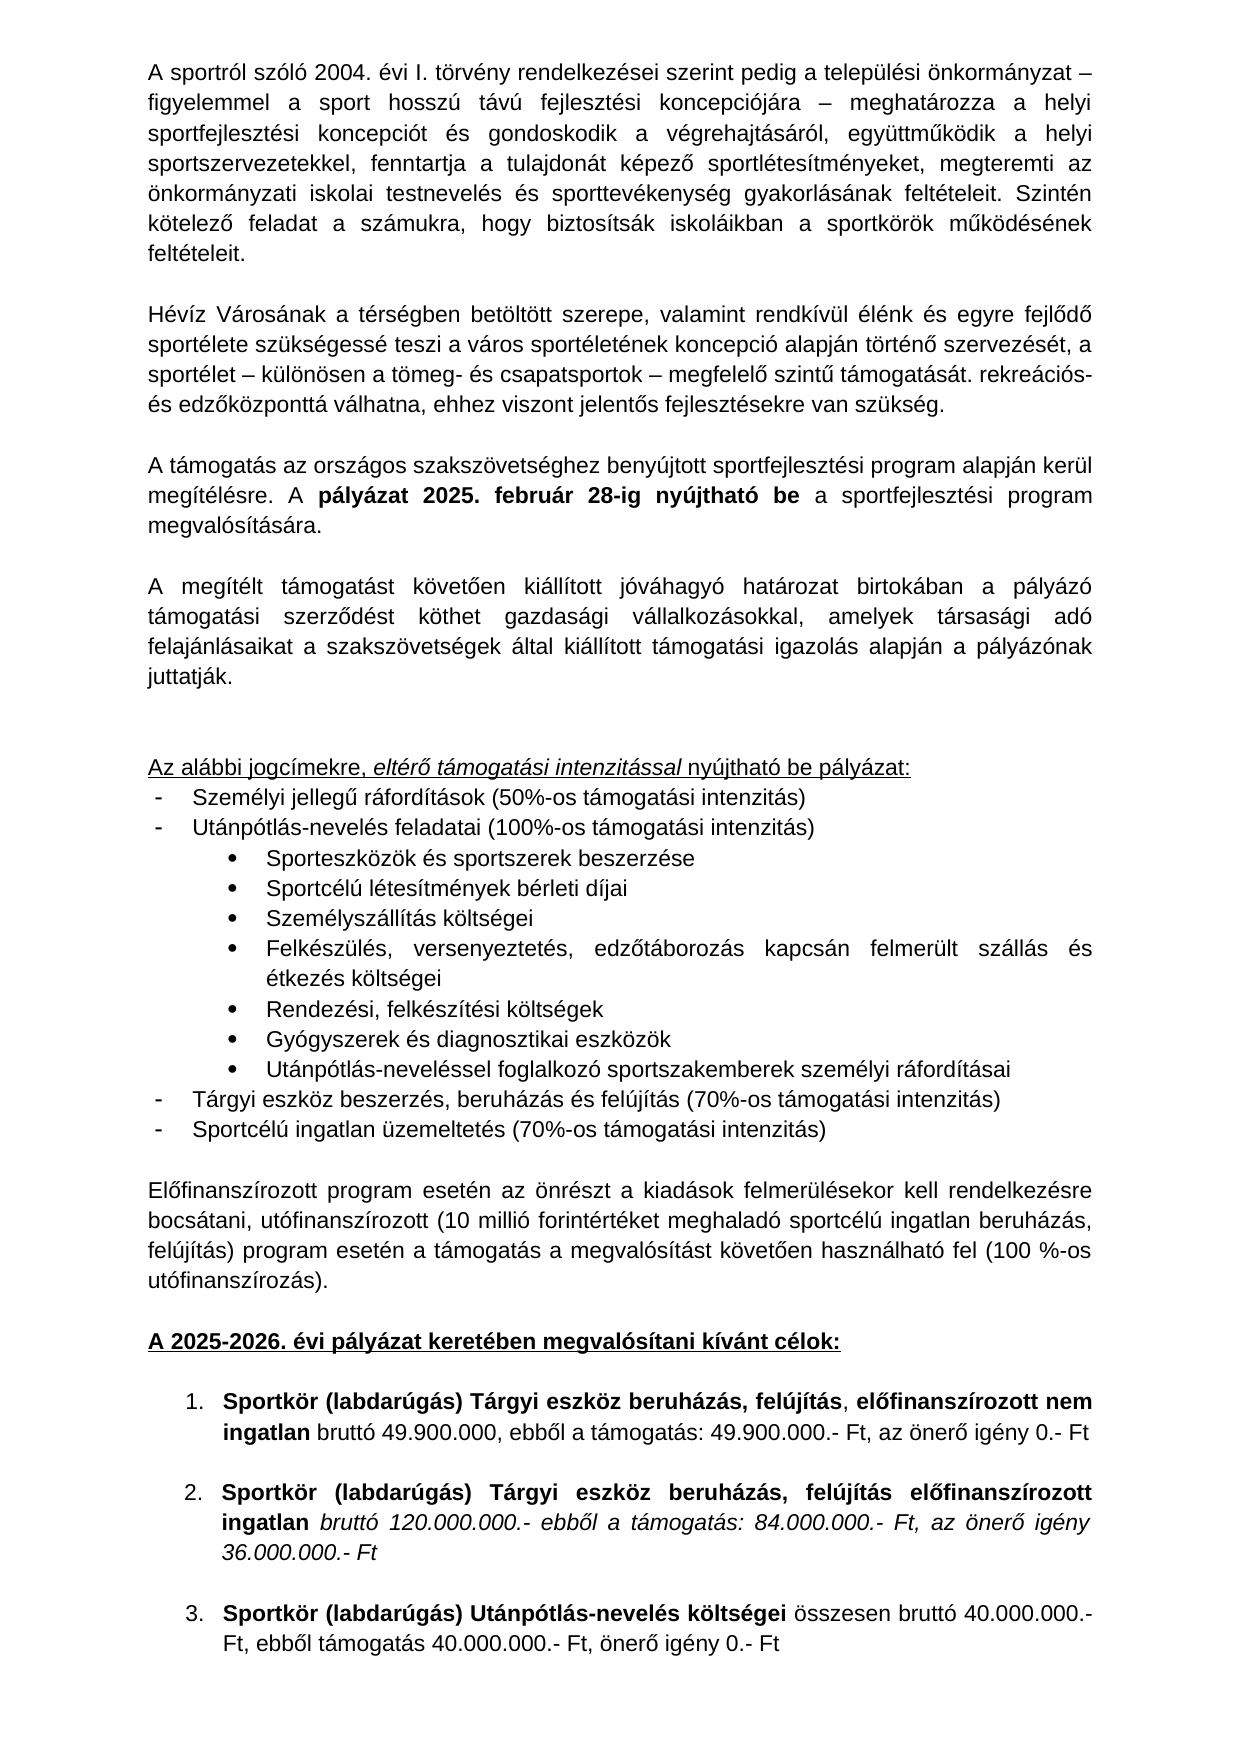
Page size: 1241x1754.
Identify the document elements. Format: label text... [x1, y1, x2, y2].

text A támogatás az országos szakszövetséghez benyújtott sportfejlesztési program alapján kerül megítélésre. A pályázat 2025. február 28-ig nyújtható be a sportfejlesztési program megvalósítására. [148, 452, 1093, 538]
list Sportkör (labdarúgás) Tárgyi eszköz beruházás, felújítás, előfinanszírozott nem ingatlan bruttó 49.900.000, ebből a támogatás: 49.900.000.- Ft, az önerő igény 0.- Ft [185, 1388, 1093, 1445]
list Felkészülés, versenyeztetés, edzőtáborozás kapcsán felmerült szállás és étkezés költségei [228, 935, 1093, 992]
list Személyi jellegű ráfordítások (50%-os támogatási intenzitás) [154, 784, 1093, 810]
list Utánpótlás-neveléssel foglalkozó sportszakemberek személyi ráfordításai [228, 1056, 1093, 1082]
list Sportkör (labdarúgás) Tárgyi eszköz beruházás, felújítás előfinanszírozott ingatlan bruttó 120.000.000.- ebből a támogatás: 84.000.000.- Ft, az önerő igény 36.000.000.- Ft [184, 1479, 1093, 1566]
list Sportcélú létesítmények bérleti díjai [228, 875, 1093, 901]
list Sporteszközök és sportszerek beszerzése [228, 844, 1093, 871]
list Sportcélú ingatlan üzemeltetés (70%-os támogatási intenzitás) [154, 1116, 1093, 1143]
list Utánpótlás-nevelés feladatai (100%-os támogatási intenzitás) [154, 814, 1093, 841]
text Az alábbi jogcímekre, eltérő támogatási intenzitással nyújtható be pályázat: [148, 754, 1093, 780]
text Hévíz Városának a térségben betöltött szerepe, valamint rendkívül élénk és egyre fejlődő sportélete szükségessé teszi a város sportéletének koncepció alapján történő szervezését, a sportélet – különösen a tömeg- és csapatsportok – megfelelő szintű támogatását. rekreációs- és edzőközponttá válhatna, ehhez viszont jelentős fejlesztésekre van szükség. [148, 301, 1093, 418]
list Gyógyszerek és diagnosztikai eszközök [228, 1026, 1093, 1052]
list Tárgyi eszköz beszerzés, beruházás és felújítás (70%-os támogatási intenzitás) [154, 1086, 1093, 1112]
list Személyszállítás költségei [228, 905, 1093, 931]
text Előfinanszírozott program esetén az önrészt a kiadások felmerülésekor kell rendelkezésre bocsátani, utófinanszírozott (10 millió forintértéket meghaladó sportcélú ingatlan beruházás, felújítás) program esetén a támogatás a megvalósítást követően használható fel (100 %-os utófinanszírozás). [148, 1177, 1093, 1294]
list Rendezési, felkészítési költségek [228, 996, 1093, 1022]
text A megítélt támogatást követően kiállított jóváhagyó határozat birtokában a pályázó támogatási szerződést köthet gazdasági vállalkozásokkal, amelyek társasági adó felajánlásaikat a szakszövetségek által kiállított támogatási igazolás alapján a pályázónak juttatják. [148, 573, 1093, 689]
list Sportkör (labdarúgás) Utánpótlás-nevelés költségei összesen bruttó 40.000.000.- Ft, ebből támogatás 40.000.000.- Ft, önerő igény 0.- Ft [185, 1600, 1093, 1656]
text A 2025-2026. évi pályázat keretében megvalósítani kívánt célok: [148, 1328, 1093, 1354]
text A sportról szóló 2004. évi I. törvény rendelkezései szerint pedig a települési önkormányzat – figyelemmel a sport hosszú távú fejlesztési koncepciójára – meghatározza a helyi sportfejlesztési koncepciót és gondoskodik a végrehajtásáról, együttműködik a helyi sportszervezetekkel, fenntartja a tulajdonát képező sportlétesítményeket, megteremti az önkormányzati iskolai testnevelés és sporttevékenység gyakorlásának feltételeit. Szintén kötelező feladat a számukra, hogy biztosítsák iskoláikban a sportkörök működésének feltételeit. [148, 59, 1093, 267]
